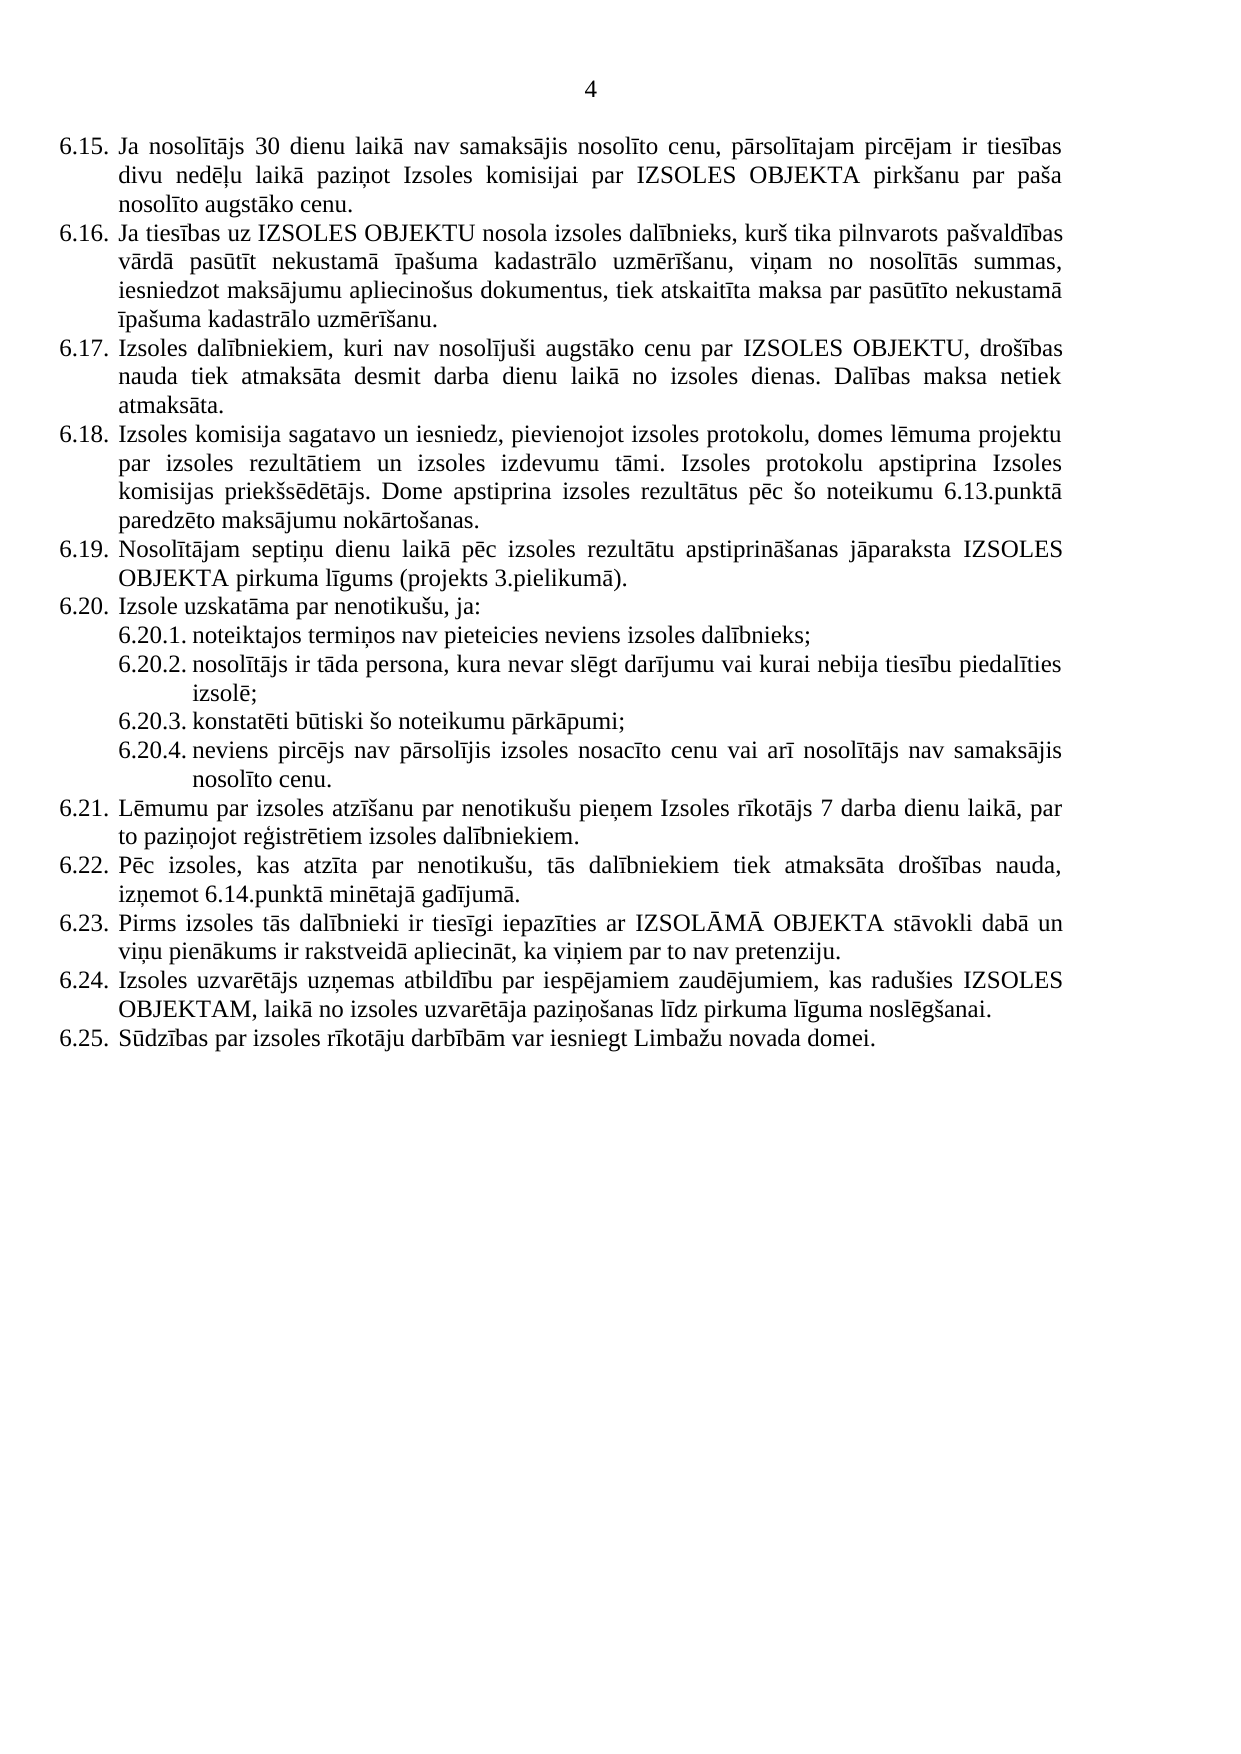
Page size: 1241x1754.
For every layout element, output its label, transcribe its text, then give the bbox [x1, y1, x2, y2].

list Ja tiesības uz IZSOLES OBJEKTU nosola izsoles dalībnieks, kurš tika pilnvarots pašvaldības vārdā pasūtīt nekustamā īpašuma kadastrālo uzmērīšanu, viņam no nosolītās summas, iesniedzot maksājumu apliecinošus dokumentus, tiek atskaitīta maksa par pasūtīto nekustamā īpašuma kadastrālo uzmērīšanu. [59, 218, 1063, 333]
list Nosolītājam septiņu dienu laikā pēc izsoles rezultātu apstiprināšanas jāparaksta izsolES objekta pirkuma līgums (projekts 3.pielikumā). [59, 534, 1063, 591]
list Lēmumu par izsoles atzīšanu par nenotikušu pieņem Izsoles rīkotājs 7 darba dienu laikā, par to paziņojot reģistrētiem izsoles dalībniekiem. [59, 793, 1063, 850]
list noteiktajos termiņos nav pieteicies neviens izsoles dalībnieks; [118, 620, 1063, 649]
list Izsoles dalībniekiem, kuri nav nosolījuši augstāko cenu par izsoles objektu, drošības nauda tiek atmaksāta desmit darba dienu laikā no izsoles dienas. Dalības maksa netiek atmaksāta. [59, 333, 1063, 419]
list Pirms izsoles tās dalībnieki ir tiesīgi iepazīties ar izsolāmā objekta stāvokli dabā un viņu pienākums ir rakstveidā apliecināt, ka viņiem par to nav pretenziju. [59, 908, 1063, 965]
list nosolītājs ir tāda persona, kura nevar slēgt darījumu vai kurai nebija tiesību piedalīties izsolē; [118, 649, 1063, 706]
list Izsole uzskatāma par nenotikušu, ja: [59, 591, 1063, 620]
list konstatēti būtiski šo noteikumu pārkāpumi; [118, 706, 1063, 735]
list neviens pircējs nav pārsolījis izsoles nosacīto cenu vai arī nosolītājs nav samaksājis nosolīto cenu. [118, 735, 1063, 793]
list Sūdzības par izsoles rīkotāju darbībām var iesniegt Limbažu novada domei. [59, 1023, 1063, 1051]
list Ja nosolītājs 30 dienu laikā nav samaksājis nosolīto cenu, pārsolītajam pircējam ir tiesības divu nedēļu laikā paziņot Izsoles komisijai par IZSOLES OBJEKTA pirkšanu par paša nosolīto augstāko cenu. [59, 131, 1063, 218]
list Izsoles komisija sagatavo un iesniedz, pievienojot izsoles protokolu, domes lēmuma projektu par izsoles rezultātiem un izsoles izdevumu tāmi. Izsoles protokolu apstiprina Izsoles komisijas priekšsēdētājs. Dome apstiprina izsoles rezultātus pēc šo noteikumu 6.13.punktā paredzēto maksājumu nokārtošanas. [59, 419, 1063, 534]
list Pēc izsoles, kas atzīta par nenotikušu, tās dalībniekiem tiek atmaksāta drošības nauda, izņemot 6.14.punktā minētajā gadījumā. [59, 850, 1063, 908]
list Izsoles uzvarētājs uzņemas atbildību par iespējamiem zaudējumiem, kas radušies izsolES objektam, laikā no izsoles uzvarētāja paziņošanas līdz pirkuma līguma noslēgšanai. [59, 965, 1063, 1023]
